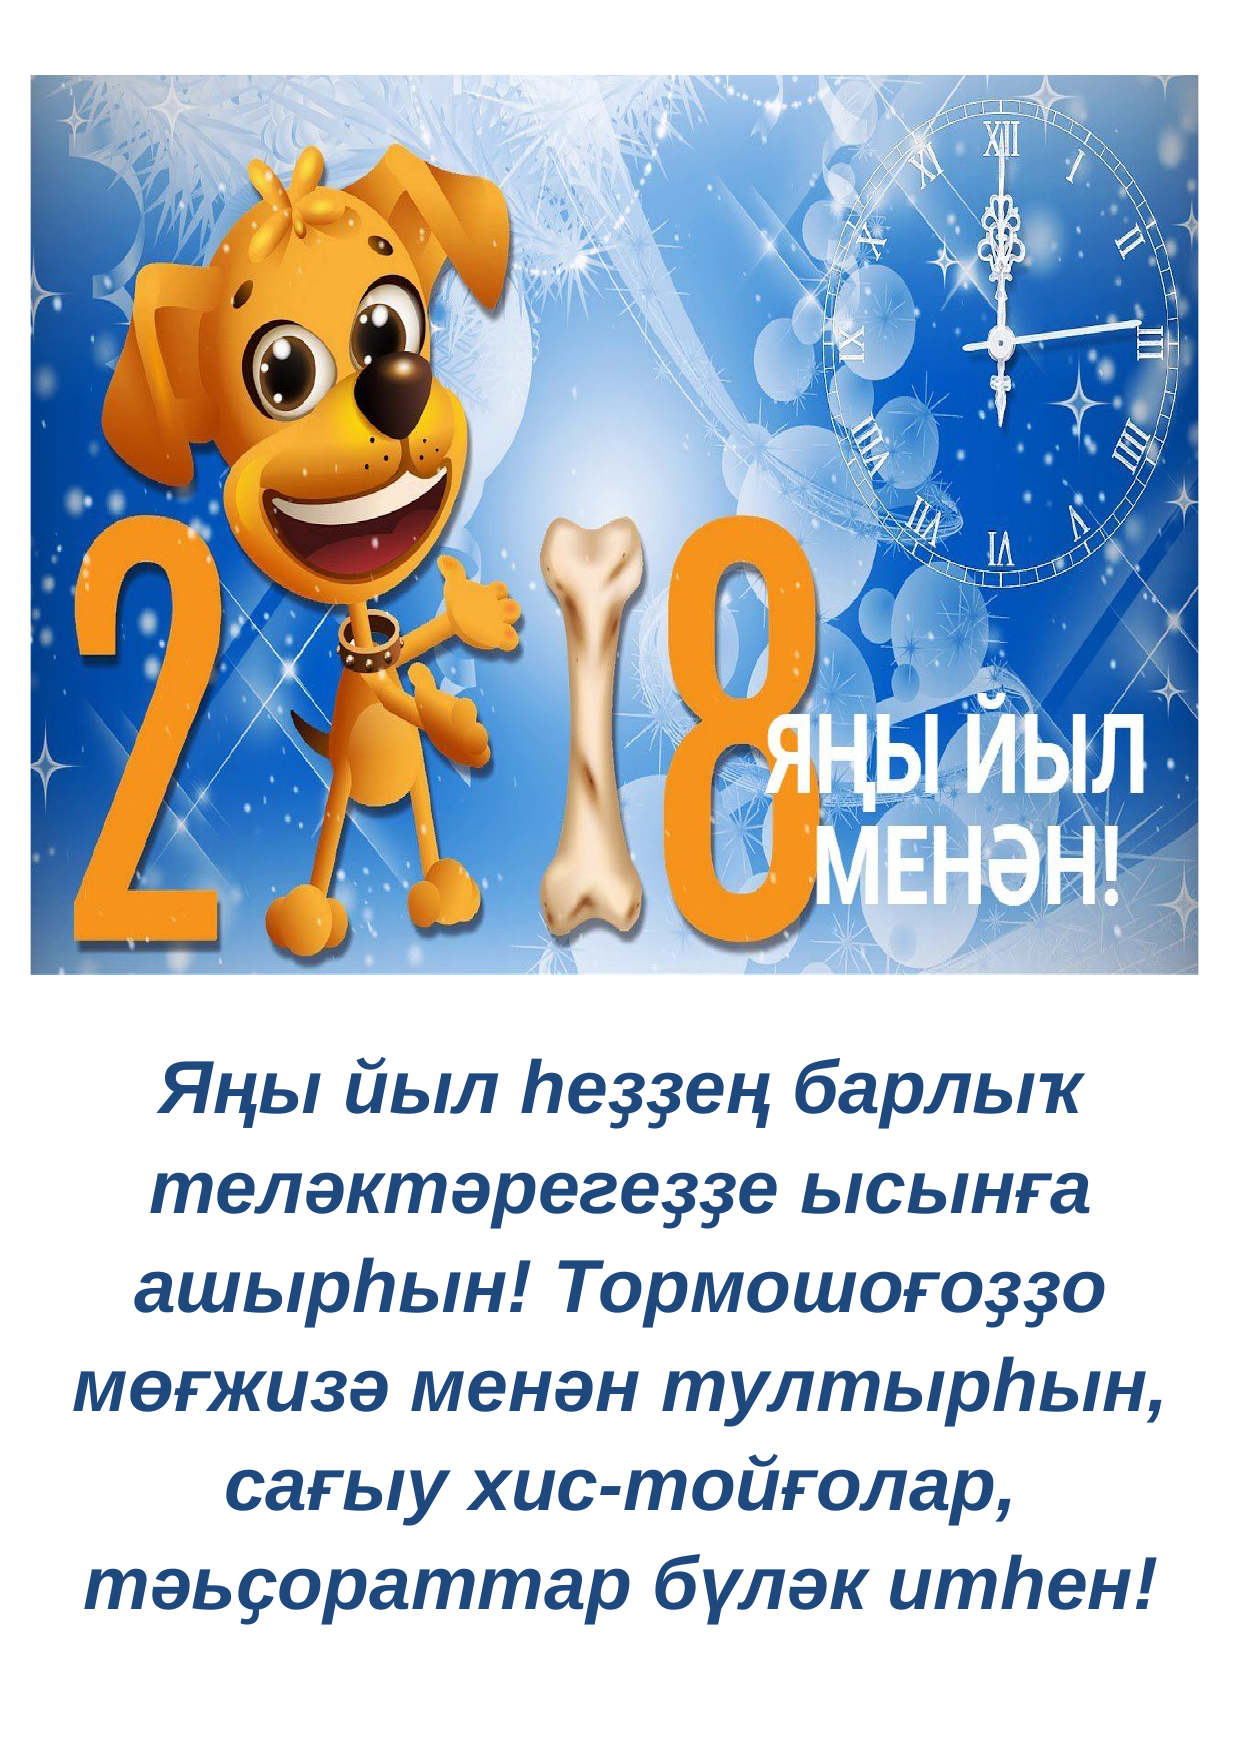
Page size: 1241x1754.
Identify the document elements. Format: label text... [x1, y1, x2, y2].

picture [30, 75, 1199, 975]
text Яңы йыл һеҙҙең барлыҡ теләктәрегеҙҙе ысынға ашырһын! Тормошоғоҙҙо мөғжизә менән тултырһын, сағыу хис-тойғолар, тәьҫораттар бүләк итһен! [31, 1043, 1211, 1626]
